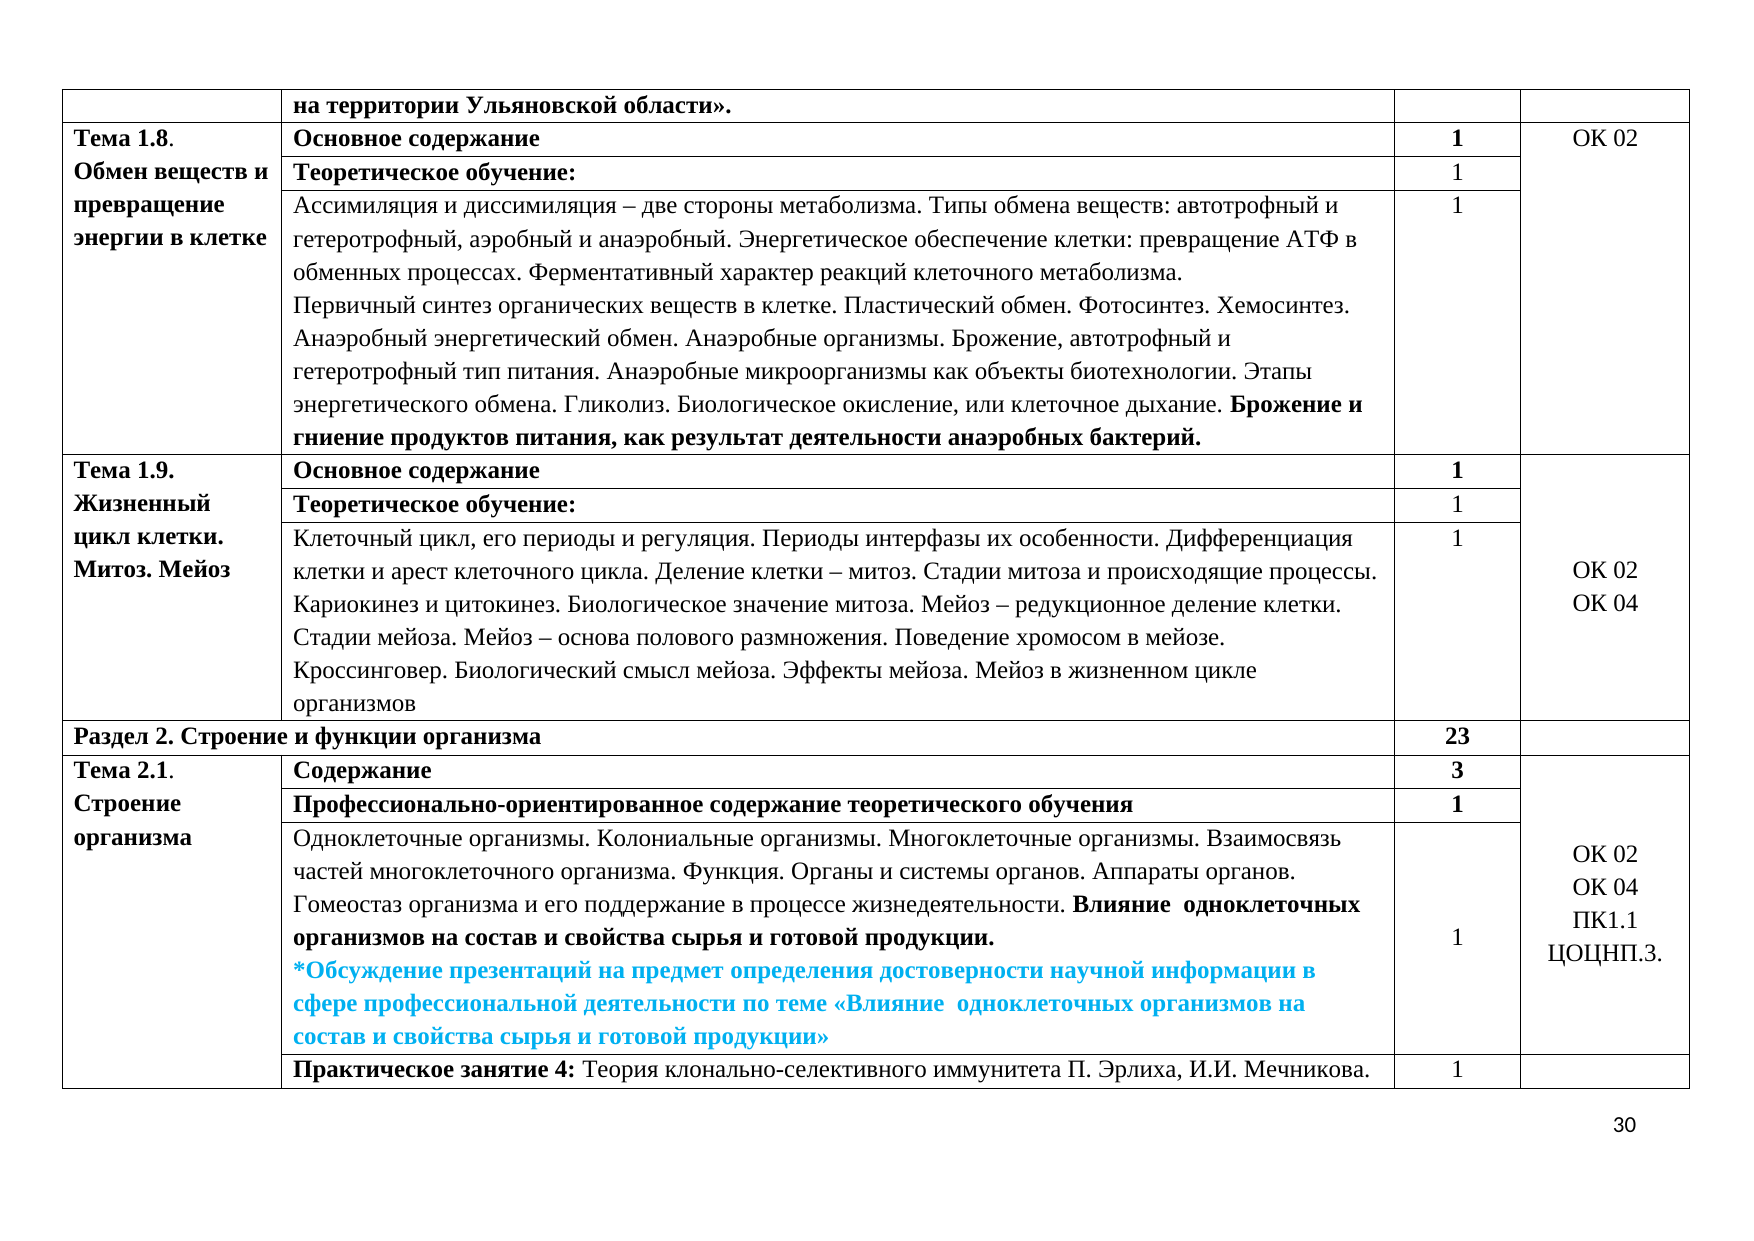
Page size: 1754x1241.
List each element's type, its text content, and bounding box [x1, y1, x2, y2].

table_cell 1 [1395, 489, 1520, 522]
table_cell 23 [1395, 721, 1520, 754]
table_cell Теоретическое обучение: [282, 489, 1394, 522]
table_cell 1 [1395, 455, 1520, 488]
table_cell Тема 1.8. Обмен веществ и превращение энергии в клетке [63, 123, 281, 454]
table_cell 1 [1395, 157, 1520, 189]
table_cell Одноклеточные организмы. Колониальные организмы. Многоклеточные организмы. Взаимосвязь частей многоклеточного организма. Функция. Органы и системы органов. Аппараты органов. Гомеостаз организма и его поддержание в процессе жизнедеятельности. Влияние одноклеточных организмов на состав и свойства сырья и готовой продукции. *Обсуждение презентаций на предмет определения достоверности научной информации в сфере профессиональной деятельности по теме «Влияние одноклеточных организмов на состав и свойства сырья и готовой продукции» [282, 823, 1394, 1053]
table_cell 1 [1395, 823, 1520, 1053]
table_cell 1 [1395, 191, 1520, 454]
table_cell [1521, 1055, 1689, 1088]
table_cell Ассимиляция и диссимиляция – две стороны метаболизма. Типы обмена веществ: автотрофный и гетеротрофный, аэробный и анаэробный. Энергетическое обеспечение клетки: превращение АТФ в обменных процессах. Ферментативный характер реакций клеточного метаболизма. Первичный синтез органических веществ в клетке. Пластический обмен. Фотосинтез. Хемосинтез. Анаэробный энергетический обмен. Анаэробные организмы. Брожение, автотрофный и гетеротрофный тип питания. Анаэробные микроорганизмы как объекты биотехнологии. Этапы энергетического обмена. Гликолиз. Биологическое окисление, или клеточное дыхание. Брожение и гниение продуктов питания, как результат деятельности анаэробных бактерий. [282, 191, 1394, 454]
table_cell Основное содержание [282, 455, 1394, 488]
table_cell Клеточный цикл, его периоды и регуляция. Периоды интерфазы их особенности. Дифференциация клетки и арест клеточного цикла. Деление клетки – митоз. Стадии митоза и происходящие процессы. Кариокинез и цитокинез. Биологическое значение митоза. Мейоз – редукционное деление клетки. Стадии мейоза. Мейоз – основа полового размножения. Поведение хромосом в мейозе. Кроссинговер. Биологический смысл мейоза. Эффекты мейоза. Мейоз в жизненном цикле организмов [282, 523, 1394, 720]
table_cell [282, 90, 1394, 122]
table_cell 1 [1395, 123, 1520, 156]
table_cell 1 [1395, 789, 1520, 822]
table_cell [282, 1055, 1394, 1088]
table_cell 1 [1395, 523, 1520, 720]
table_cell 1 [1395, 90, 1520, 122]
table_cell 3 [1395, 756, 1520, 788]
table_cell ОК 02 ОК 04 ПК1.1 ЦОЦНП.3. [1521, 756, 1689, 1053]
table_cell Тема 2.1. Строение организма [63, 756, 281, 1088]
table_cell 1 [1395, 1055, 1520, 1088]
table_cell Тема 1.9. Жизненный цикл клетки. Митоз. Мейоз [63, 455, 281, 720]
table_cell [1521, 721, 1689, 754]
table_cell Содержание [282, 756, 1394, 788]
table_cell Теоретическое обучение: [282, 157, 1394, 189]
table_cell ОК 02 [1521, 123, 1689, 454]
table_cell Основное содержание [282, 123, 1394, 156]
table_cell Раздел 2. Строение и функции организма [63, 721, 1394, 754]
table_cell Профессионально-ориентированное содержание теоретического обучения [282, 789, 1394, 822]
table_cell ОК 02 ОК 04 [1521, 455, 1689, 720]
